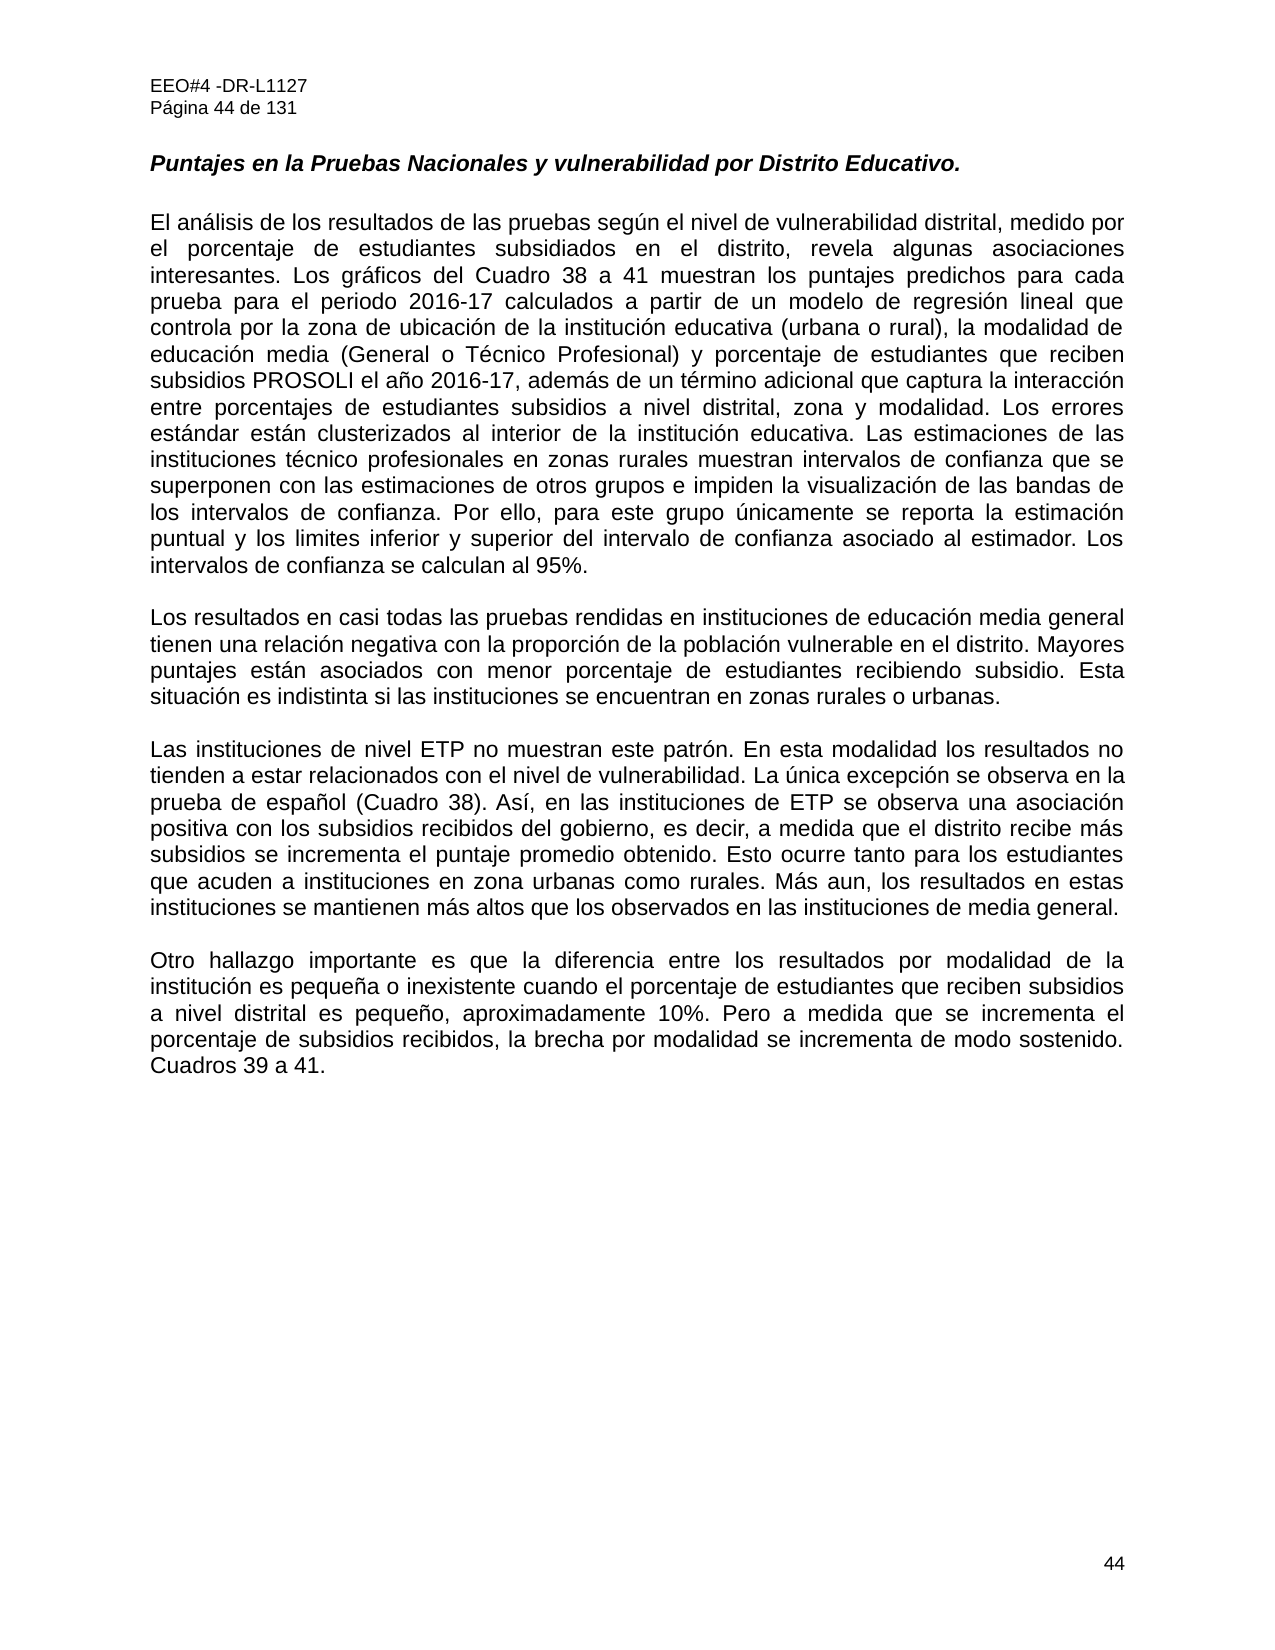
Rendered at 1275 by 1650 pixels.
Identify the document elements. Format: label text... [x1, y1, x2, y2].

text Otro hallazgo importante es que la diferencia entre los resultados por modalidad de la institución es pequeña o inexistente cuando el porcentaje de estudiantes que reciben subsidios a nivel distrital es pequeño, aproximadamente 10%. Pero a medida que se incrementa el porcentaje de subsidios recibidos, la brecha por modalidad se incrementa de modo sostenido. Cuadros 39 a 41. [150, 947, 1125, 1079]
text El análisis de los resultados de las pruebas según el nivel de vulnerabilidad distrital, medido por el porcentaje de estudiantes subsidiados en el distrito, revela algunas asociaciones interesantes. Los gráficos del Cuadro 38 a 41 muestran los puntajes predichos para cada prueba para el periodo 2016-17 calculados a partir de un modelo de regresión lineal que controla por la zona de ubicación de la institución educativa (urbana o rural), la modalidad de educación media (General o Técnico Profesional) y porcentaje de estudiantes que reciben subsidios PROSOLI el año 2016-17, además de un término adicional que captura la interacción entre porcentajes de estudiantes subsidios a nivel distrital, zona y modalidad. Los errores estándar están clusterizados al interior de la institución educativa. Las estimaciones de las instituciones técnico profesionales en zonas rurales muestran intervalos de confianza que se superponen con las estimaciones de otros grupos e impiden la visualización de las bandas de los intervalos de confianza. Por ello, para este grupo únicamente se reporta la estimación puntual y los limites inferior y superior del intervalo de confianza asociado al estimador. Los intervalos de confianza se calculan al 95%. [150, 209, 1125, 578]
text Las instituciones de nivel ETP no muestran este patrón. En esta modalidad los resultados no tienden a estar relacionados con el nivel de vulnerabilidad. La única excepción se observa en la prueba de español (Cuadro 38). Así, en las instituciones de ETP se observa una asociación positiva con los subsidios recibidos del gobierno, es decir, a medida que el distrito recibe más subsidios se incrementa el puntaje promedio obtenido. Esto ocurre tanto para los estudiantes que acuden a instituciones en zona urbanas como rurales. Más aun, los resultados en estas instituciones se mantienen más altos que los observados en las instituciones de media general. [150, 736, 1125, 921]
subtitle Puntajes en la Pruebas Nacionales y vulnerabilidad por Distrito Educativo. [150, 150, 1125, 176]
text Los resultados en casi todas las pruebas rendidas en instituciones de educación media general tienen una relación negativa con la proporción de la población vulnerable en el distrito. Mayores puntajes están asociados con menor porcentaje de estudiantes recibiendo subsidio. Esta situación es indistinta si las instituciones se encuentran en zonas rurales o urbanas. [150, 604, 1125, 710]
